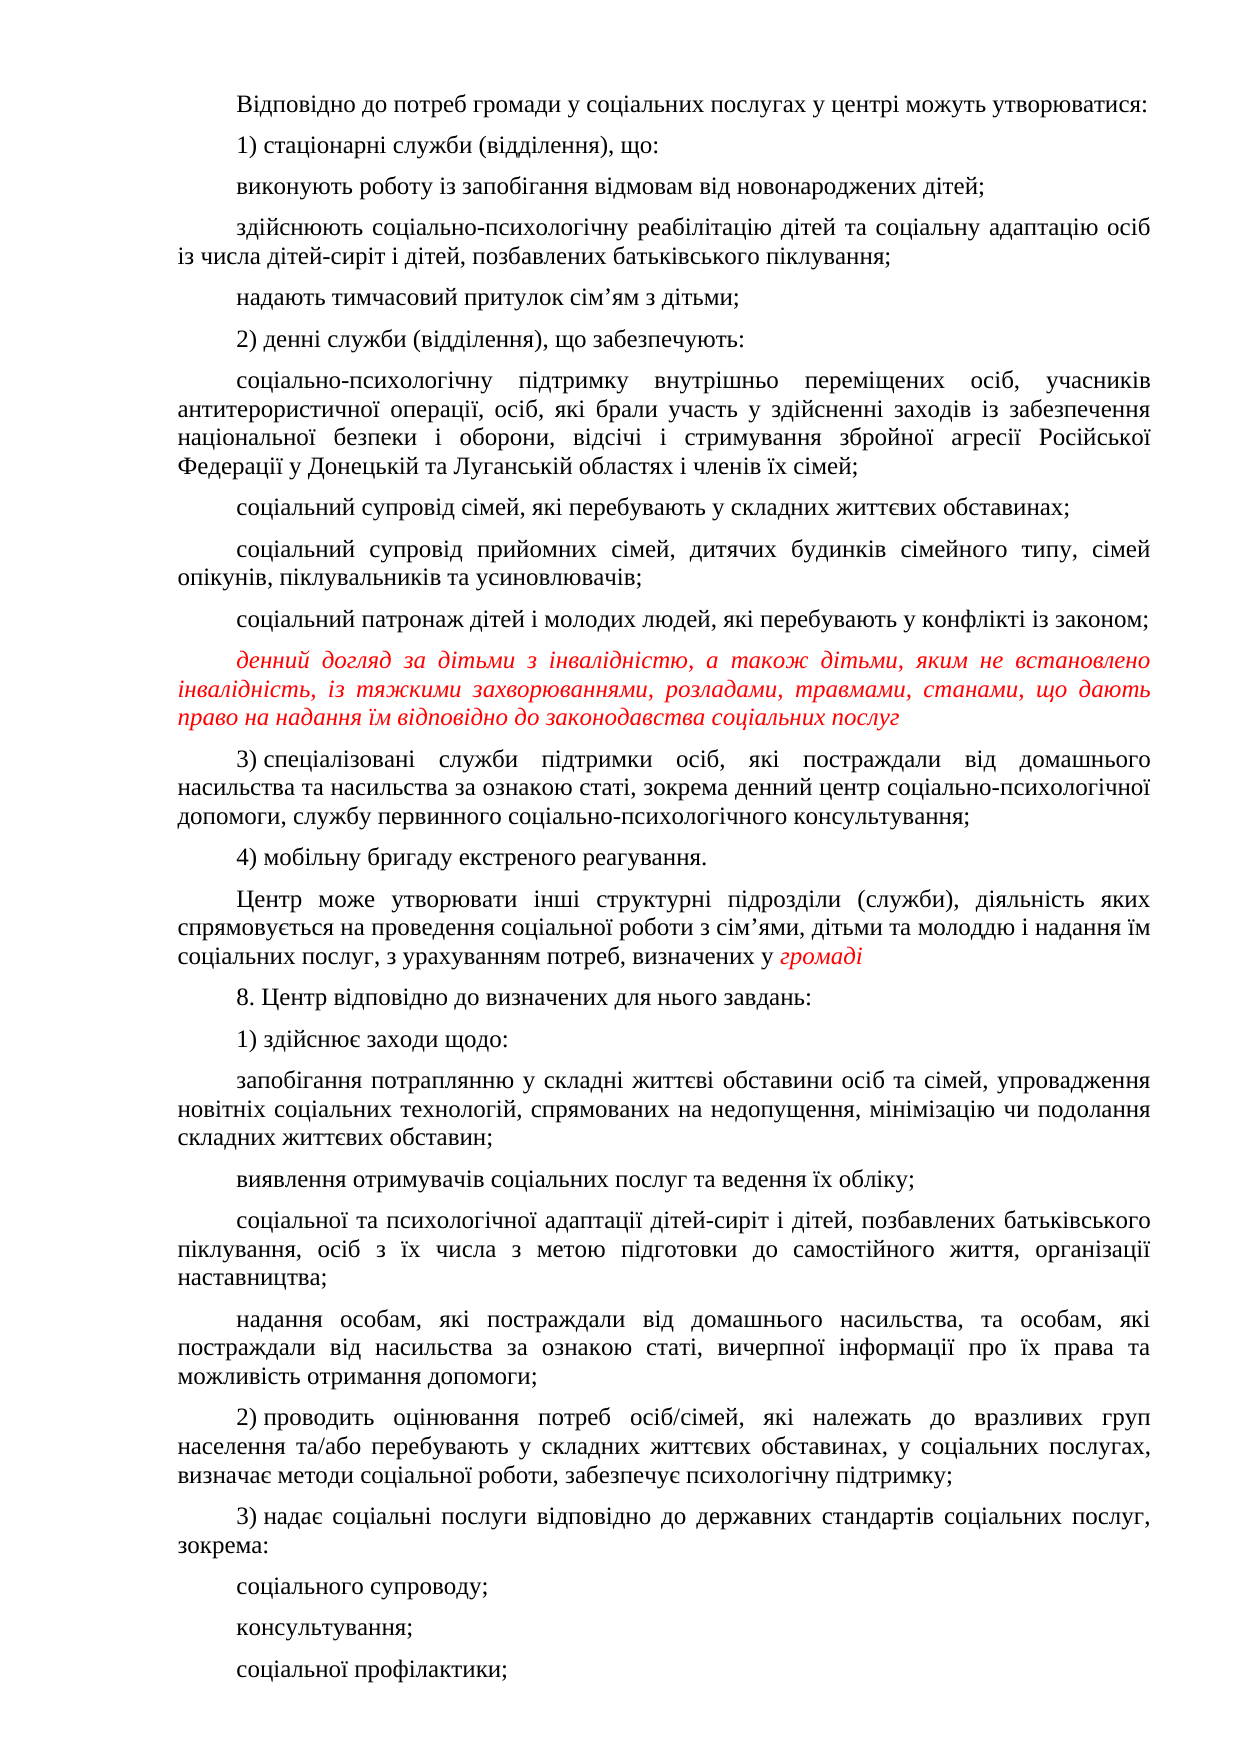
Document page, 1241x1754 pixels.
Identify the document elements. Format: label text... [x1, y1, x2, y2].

text консультування; [177, 1612, 1152, 1641]
text 4) мобільну бригаду екстреного реагування. [177, 842, 1152, 871]
text 1) здійснює заходи щодо: [177, 1024, 1152, 1052]
text 1) стаціонарні служби (відділення), що: [177, 130, 1152, 159]
text Відповідно до потреб громади у соціальних послугах у центрі можуть утворюватися: [177, 89, 1152, 117]
text соціально-психологічну підтримку внутрішньо переміщених осіб, учасників антитерористичної операції, осіб, які брали участь у здійсненні заходів із забезпечення національної безпеки і оборони, відсічі і стримування збройної агресії Російської Федерації у Донецькій та Луганській областях і членів їх сімей; [177, 365, 1152, 480]
text соціальної профілактики; [177, 1654, 1152, 1682]
text соціальний супровід сімей, які перебувають у складних життєвих обставинах; [177, 492, 1152, 521]
text 8. Центр відповідно до визначених для нього завдань: [177, 982, 1152, 1011]
text соціальної та психологічної адаптації дітей-сиріт і дітей, позбавлених батьківського піклування, осіб з їх числа з метою підготовки до самостійного життя, організації наставництва; [177, 1205, 1152, 1291]
text 3) спеціалізовані служби підтримки осіб, які постраждали від домашнього насильства та насильства за ознакою статі, зокрема денний центр соціально-психологічної допомоги, службу первинного соціально-психологічного консультування; [177, 744, 1152, 830]
text соціальний патронаж дітей і молодих людей, які перебувають у конфлікті із законом; [177, 604, 1152, 632]
text виконують роботу із запобігання відмовам від новонароджених дітей; [177, 171, 1152, 200]
text соціальний супровід прийомних сімей, дитячих будинків сімейного типу, сімей опікунів, піклувальників та усиновлювачів; [177, 534, 1152, 591]
text соціального супроводу; [177, 1571, 1152, 1600]
text 2) проводить оцінювання потреб осіб/сімей, які належать до вразливих груп населення та/або перебувають у складних життєвих обставинах, у соціальних послугах, визначає методи соціальної роботи, забезпечує психологічну підтримку; [177, 1402, 1152, 1489]
text Центр може утворювати інші структурні підрозділи (служби), діяльність яких спрямовується на проведення соціальної роботи з сім’ями, дітьми та молоддю і надання їм соціальних послуг, з урахуванням потреб, визначених у громаді [177, 884, 1152, 970]
text 2) денні служби (відділення), що забезпечують: [177, 324, 1152, 352]
text здійснюють соціально-психологічну реабілітацію дітей та соціальну адаптацію осіб із числа дітей-сиріт і дітей, позбавлених батьківського піклування; [177, 212, 1152, 270]
text виявлення отримувачів соціальних послуг та ведення їх обліку; [177, 1164, 1152, 1192]
text надання особам, які постраждали від домашнього насильства, та особам, які постраждали від насильства за ознакою статі, вичерпної інформації про їх права та можливість отримання допомоги; [177, 1304, 1152, 1390]
text запобігання потраплянню у складні життєві обставини осіб та сімей, упровадження новітніх соціальних технологій, спрямованих на недопущення, мінімізацію чи подолання складних життєвих обставин; [177, 1065, 1152, 1151]
text надають тимчасовий притулок сім’ям з дітьми; [177, 282, 1152, 311]
text 3) надає соціальні послуги відповідно до державних стандартів соціальних послуг, зокрема: [177, 1501, 1152, 1559]
text денний догляд за дітьми з інвалідністю, а також дітьми, яким не встановлено інвалідність, із тяжкими захворюваннями, розладами, травмами, станами, що дають право на надання їм відповідно до законодавства соціальних послуг [177, 645, 1152, 731]
